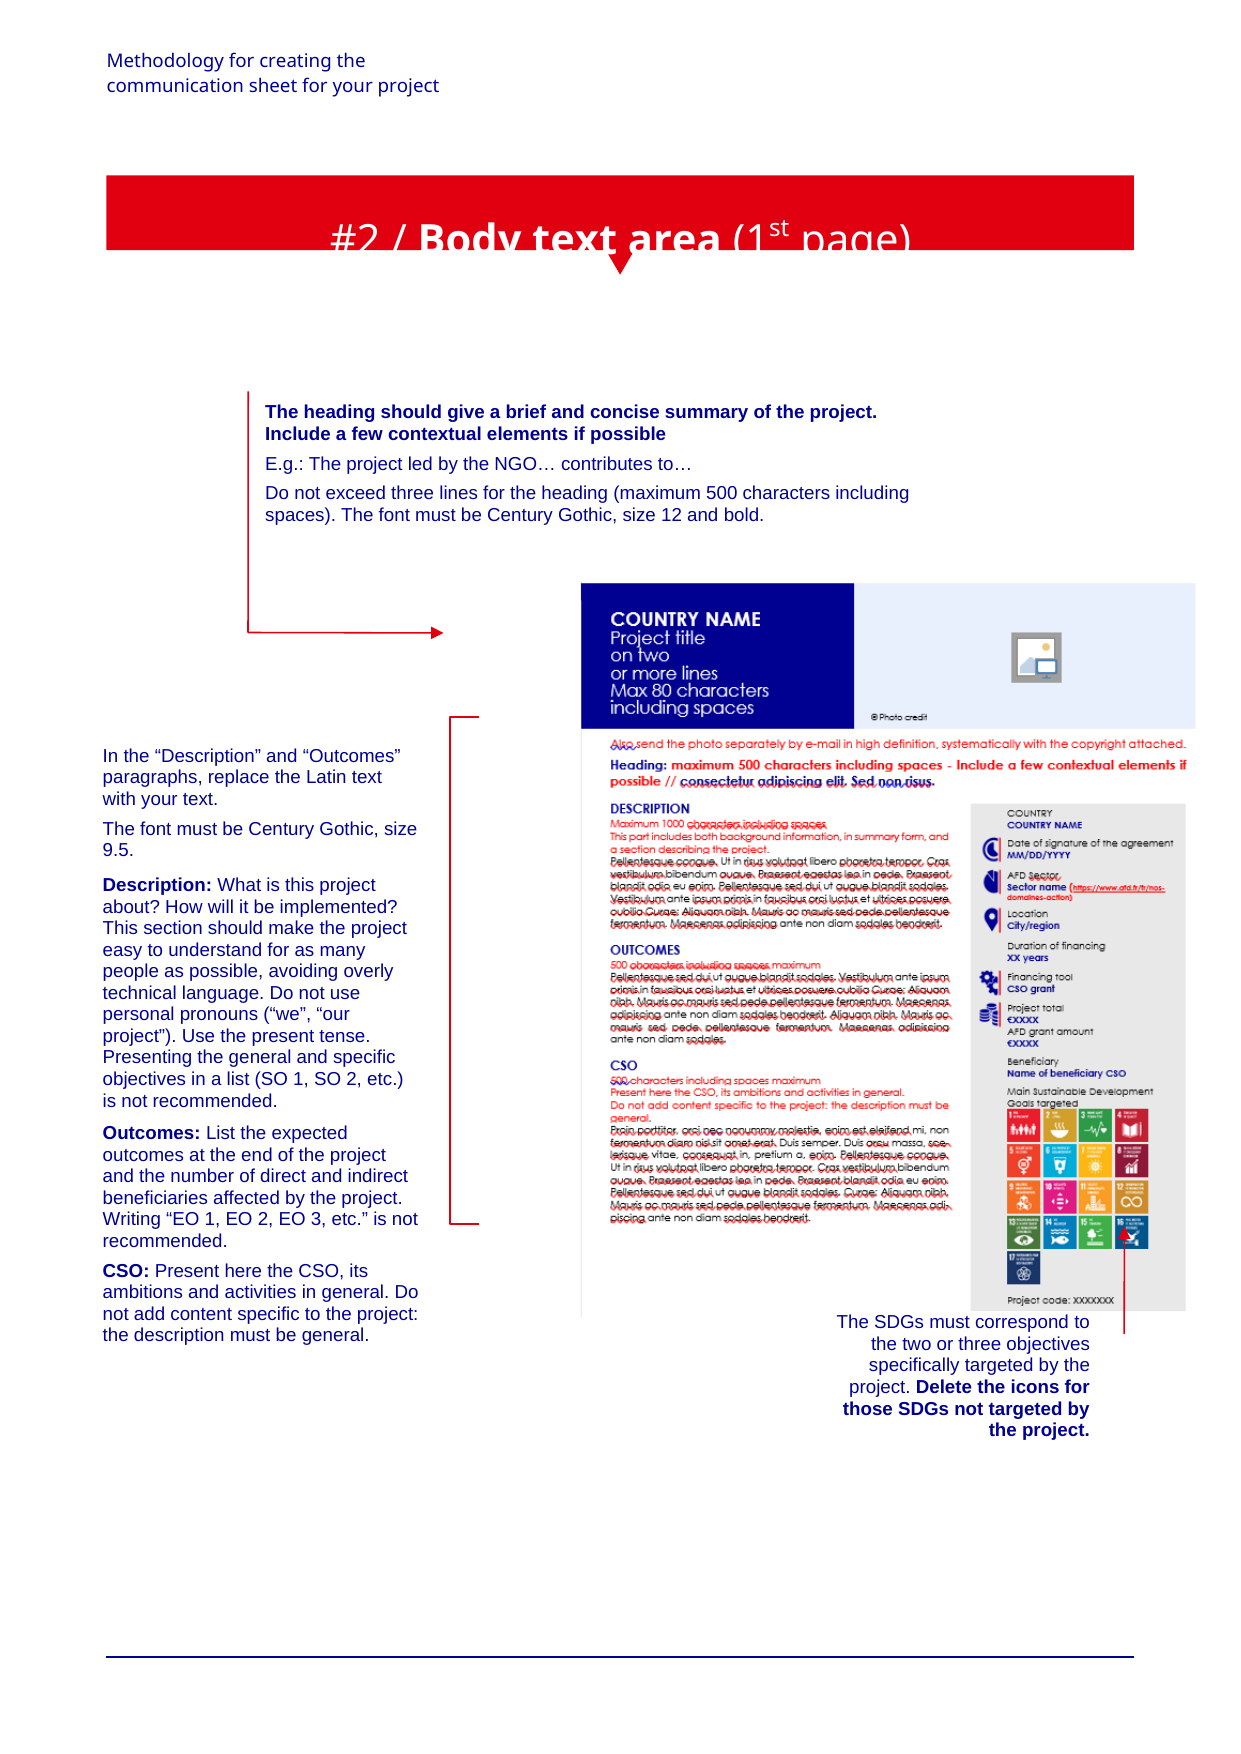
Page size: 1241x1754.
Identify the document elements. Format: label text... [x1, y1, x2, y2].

picture [580, 581, 1196, 1317]
text #2 / Body text area (1st page) [106, 214, 1134, 265]
